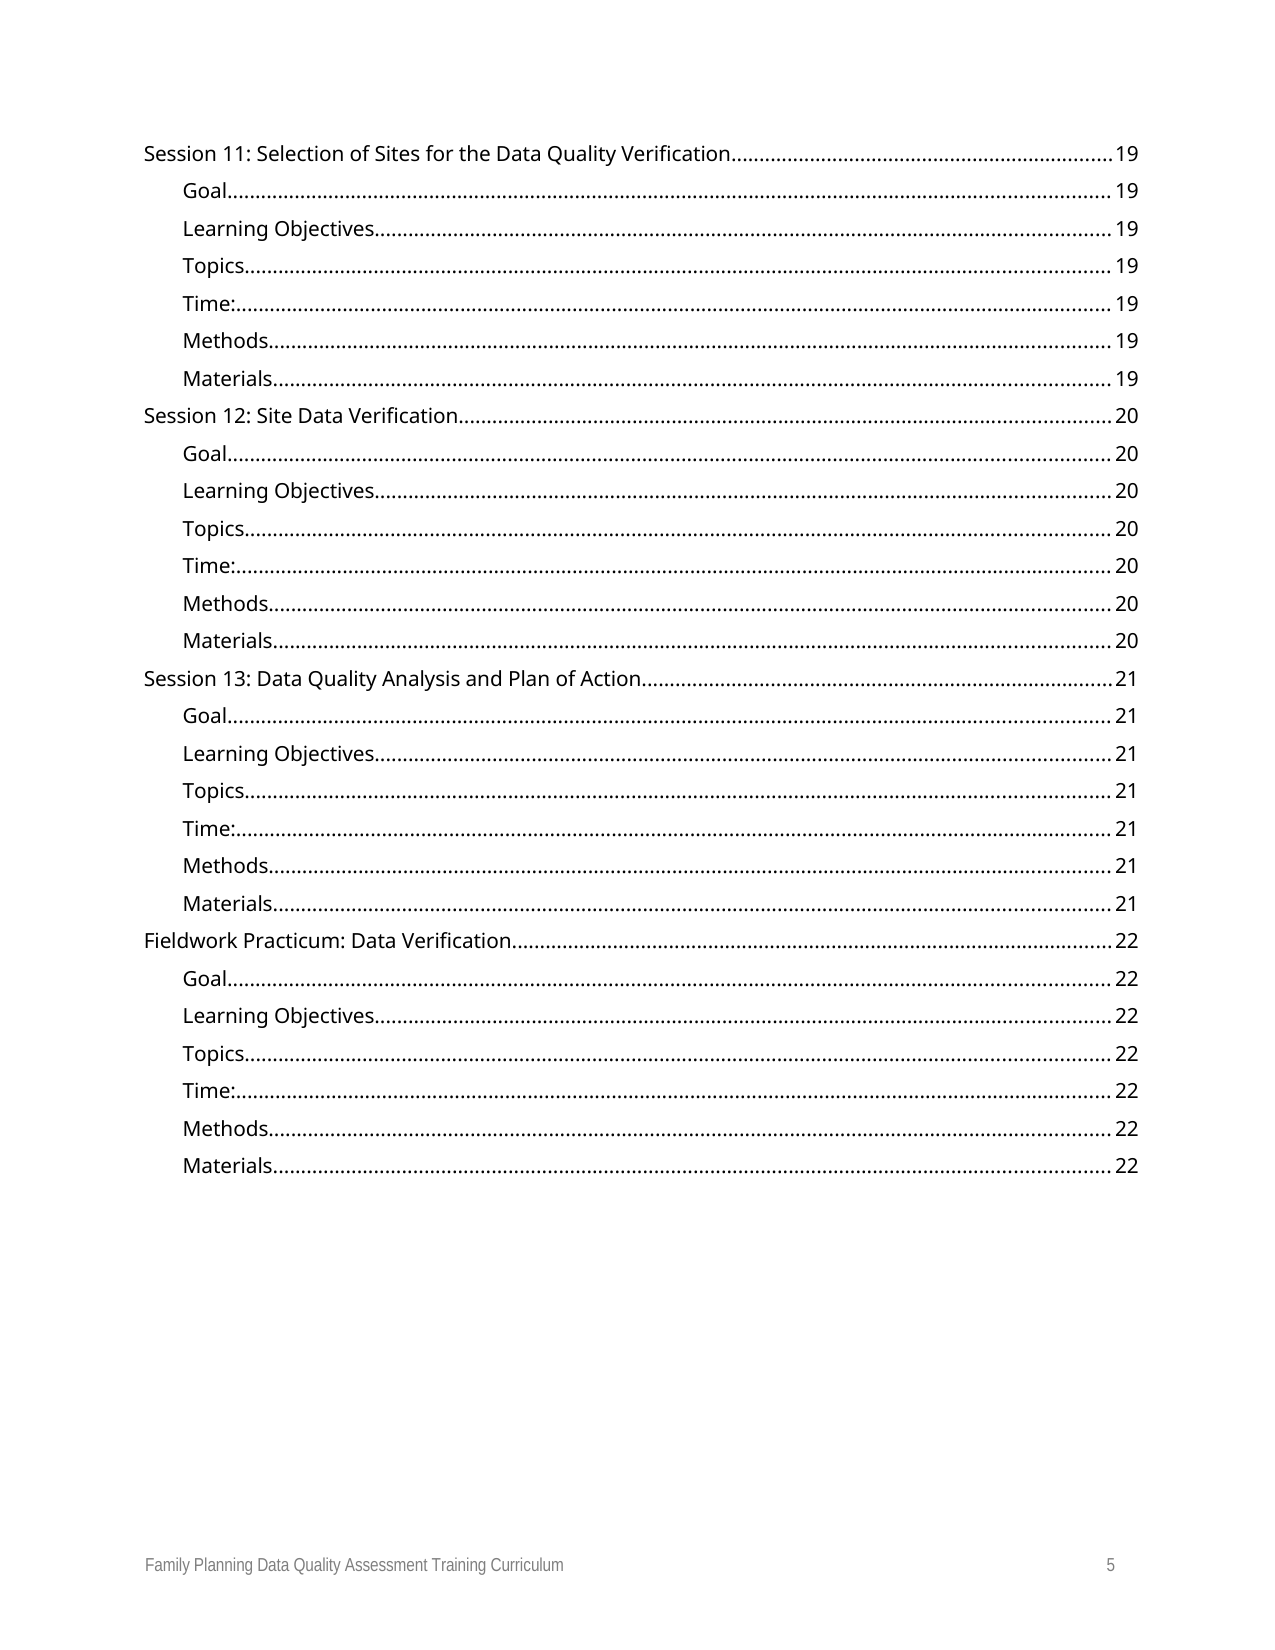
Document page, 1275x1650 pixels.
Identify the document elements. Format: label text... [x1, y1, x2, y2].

text Goal 20 [182, 439, 1140, 466]
text Materials 21 [182, 889, 1140, 916]
text Session 11: Selection of Sites for the Data Quality Verification 19 [143, 139, 1140, 166]
text Topics 22 [182, 1039, 1140, 1066]
text Topics 21 [182, 777, 1140, 804]
text Learning Objectives 22 [182, 1002, 1140, 1029]
text Goal 19 [182, 177, 1140, 204]
text Fieldwork Practicum: Data Verification 22 [143, 927, 1140, 954]
text Goal 22 [182, 964, 1140, 991]
text Session 13: Data Quality Analysis and Plan of Action 21 [143, 664, 1140, 691]
text Methods 21 [182, 852, 1140, 879]
text Learning Objectives 20 [182, 477, 1140, 504]
text Materials 19 [182, 364, 1140, 391]
text Time: 20 [182, 552, 1140, 579]
text Methods 22 [182, 1114, 1140, 1141]
text Time: 19 [182, 289, 1140, 316]
text Goal 21 [182, 702, 1140, 729]
text Learning Objectives 21 [182, 739, 1140, 766]
text Session 12: Site Data Verification 20 [143, 402, 1140, 429]
text Topics 20 [182, 514, 1140, 541]
text Materials 22 [182, 1152, 1140, 1179]
text Methods 19 [182, 327, 1140, 354]
text Topics 19 [182, 252, 1140, 279]
text Time: 22 [182, 1077, 1140, 1104]
text Methods 20 [182, 589, 1140, 616]
text Time: 21 [182, 814, 1140, 841]
text Learning Objectives 19 [182, 214, 1140, 241]
text Materials 20 [182, 627, 1140, 654]
